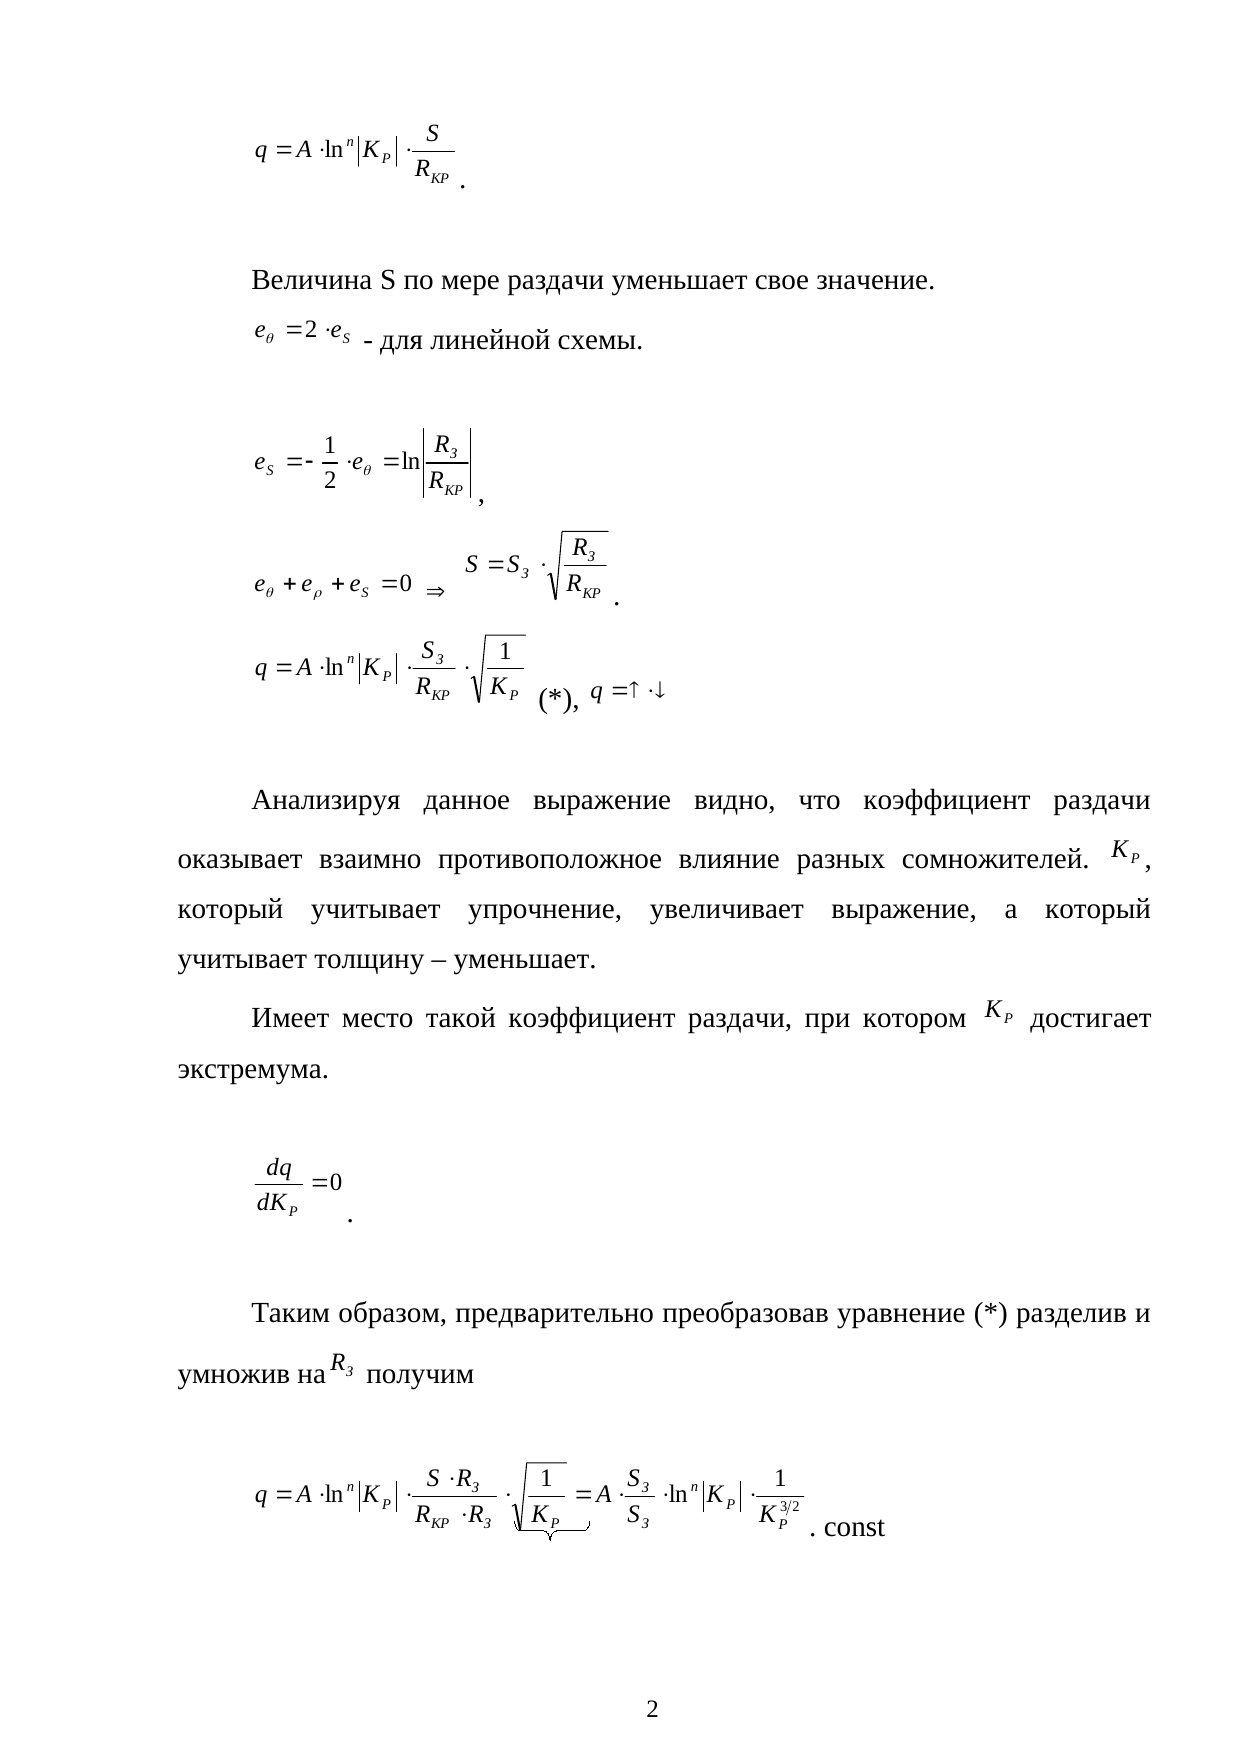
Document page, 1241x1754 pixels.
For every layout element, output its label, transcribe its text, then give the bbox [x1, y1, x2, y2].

text (*), [177, 629, 1152, 715]
text . [177, 526, 1152, 612]
text - для линейной схемы. [177, 312, 1152, 356]
text Таким образом, предварительно преобразовав уравнение (*) разделив и умножив на получим [177, 1295, 1152, 1389]
text Анализируя данное выражение видно, что коэффициент раздачи оказывает взаимно противоположное влияние разных сомножителей. , который учитывает упрочнение, увеличивает выражение, а который учитывает толщину – уменьшает. [177, 782, 1152, 975]
text Имеет место такой коэффициент раздачи, при котором достигает экстремума. [177, 992, 1152, 1084]
text . [177, 118, 1152, 195]
text . [177, 1152, 1152, 1228]
text Величина S по мере раздачи уменьшает свое значение. [177, 262, 1152, 295]
text . const [177, 1457, 1152, 1543]
text , [177, 423, 1152, 509]
